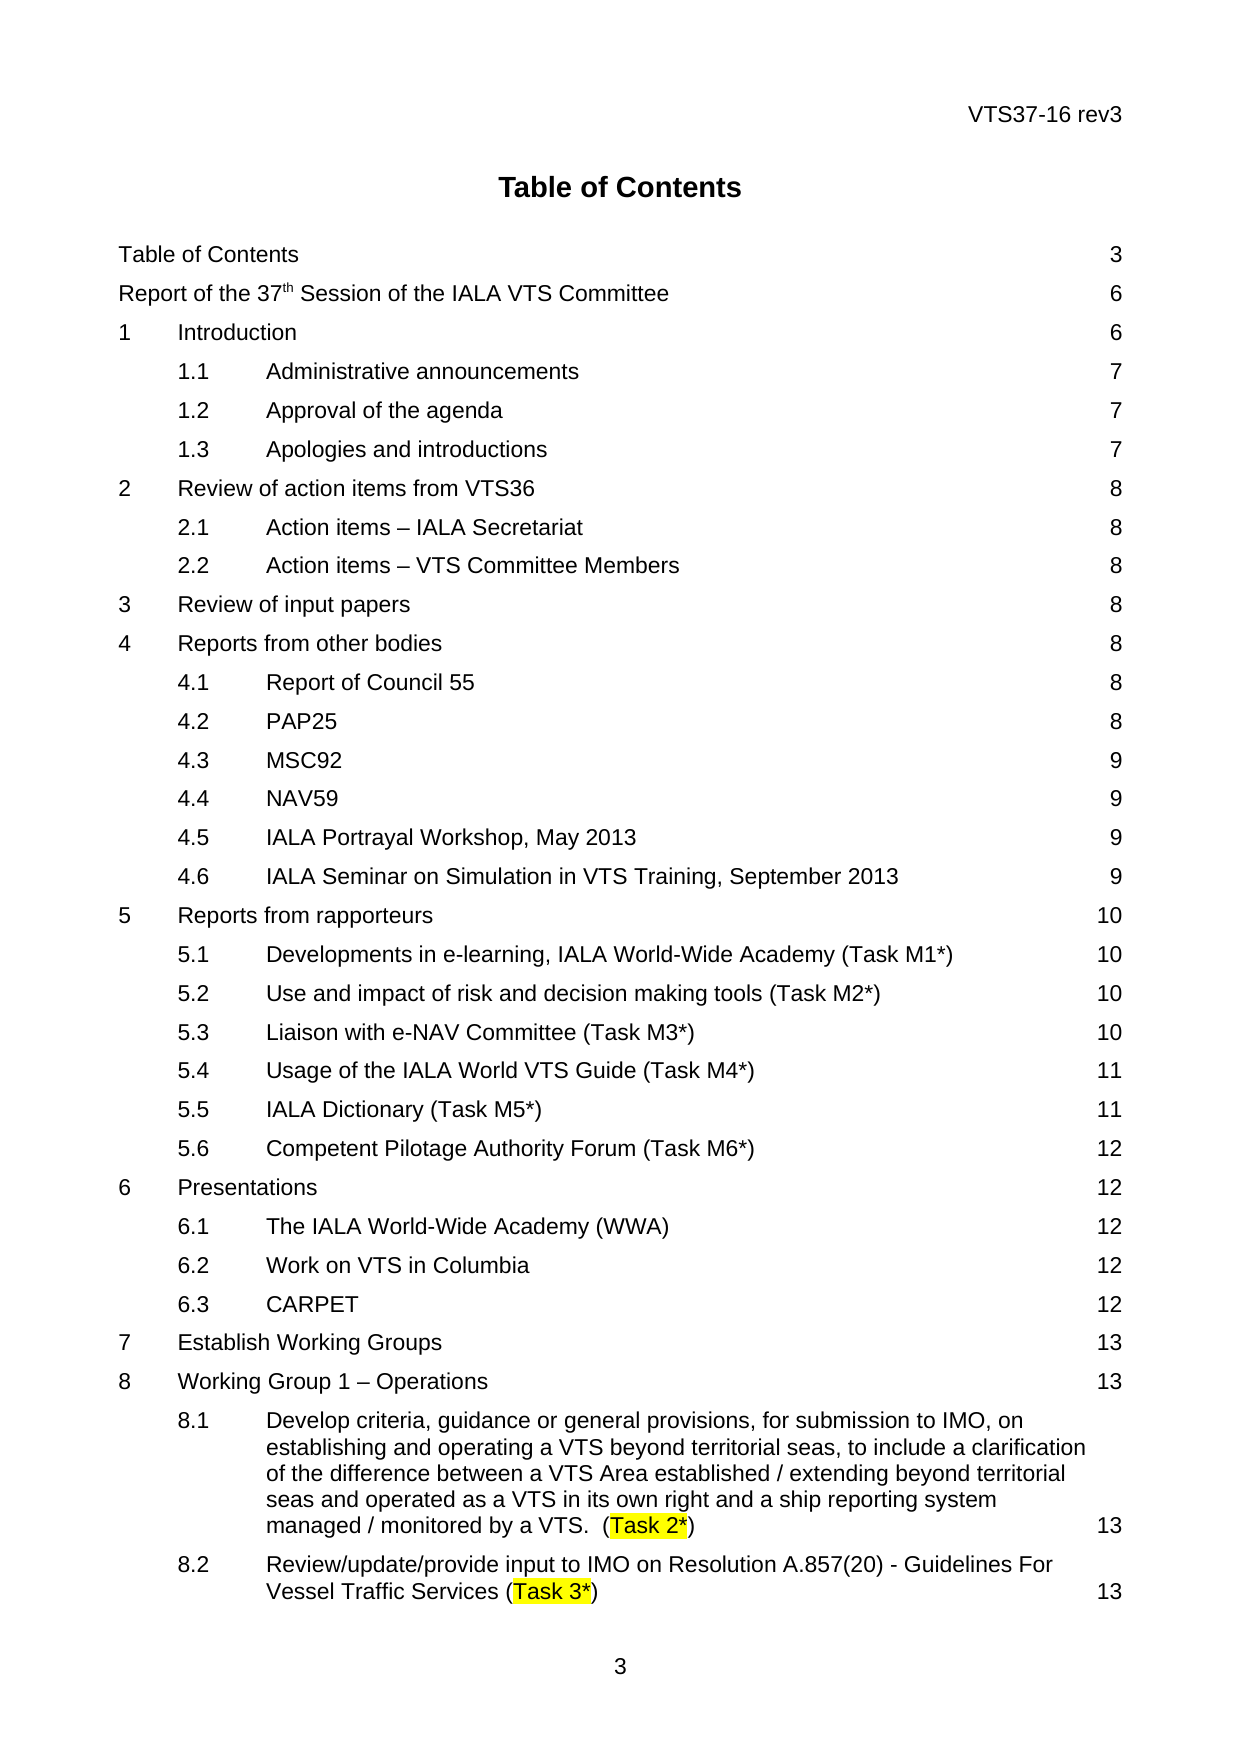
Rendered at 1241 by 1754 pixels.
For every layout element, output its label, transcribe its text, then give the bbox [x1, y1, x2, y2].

text 7 Establish Working Groups 13 [118, 1329, 1092, 1356]
text 5.5 IALA Dictionary (Task M5*) 11 [177, 1096, 1092, 1123]
text Report of the 37th Session of the IALA VTS Committee 6 [118, 280, 1092, 307]
text 6.1 The IALA World-Wide Academy (WWA) 12 [177, 1213, 1092, 1239]
text 1.2 Approval of the agenda 7 [177, 397, 1092, 423]
text 6.3 CARPET 12 [177, 1291, 1092, 1317]
text 1.1 Administrative announcements 7 [177, 358, 1092, 384]
text Table of Contents 3 [118, 241, 1092, 268]
text 2.1 Action items – IALA Secretariat 8 [177, 513, 1092, 540]
text 5 Reports from rapporteurs 10 [118, 902, 1092, 928]
text 2.2 Action items – VTS Committee Members 8 [177, 552, 1092, 579]
text 5.6 Competent Pilotage Authority Forum (Task M6*) 12 [177, 1135, 1092, 1161]
text 6.2 Work on VTS in Columbia 12 [177, 1252, 1092, 1278]
text 5.2 Use and impact of risk and decision making tools (Task M2*) 10 [177, 980, 1092, 1006]
text 6 Presentations 12 [118, 1174, 1092, 1200]
text 8.1 Develop criteria, guidance or general provisions, for submission to IMO, on establishing and operating a VTS beyond territorial seas, to include a clarification of the difference between a VTS Area established / extending beyond territorial seas and operated as a VTS in its own right and a ship reporting system managed / monitored by a VTS. (Task 2*) 13 [177, 1407, 1092, 1539]
text 4 Reports from other bodies 8 [118, 630, 1092, 656]
text 8.2 Review/update/provide input to IMO on Resolution A.857(20) - Guidelines For Vessel Traffic Services (Task 3*) 13 [177, 1551, 1092, 1604]
text 4.6 IALA Seminar on Simulation in VTS Training, September 2013 9 [177, 863, 1092, 889]
text 3 Review of input papers 8 [118, 591, 1092, 617]
text 8 Working Group 1 – Operations 13 [118, 1368, 1092, 1394]
text 5.1 Developments in e-learning, IALA World-Wide Academy (Task M1*) 10 [177, 941, 1092, 967]
text 4.2 PAP25 8 [177, 708, 1092, 734]
text 4.4 NAV59 9 [177, 785, 1092, 812]
text 4.1 Report of Council 55 8 [177, 669, 1092, 695]
text 1 Introduction 6 [118, 319, 1092, 346]
text 4.3 MSC92 9 [177, 747, 1092, 773]
title Table of Contents [118, 170, 1122, 204]
text 4.5 IALA Portrayal Workshop, May 2013 9 [177, 824, 1092, 851]
text 2 Review of action items from VTS36 8 [118, 474, 1092, 501]
text 5.4 Usage of the IALA World VTS Guide (Task M4*) 11 [177, 1057, 1092, 1084]
text 5.3 Liaison with e-NAV Committee (Task M3*) 10 [177, 1018, 1092, 1045]
text 1.3 Apologies and introductions 7 [177, 436, 1092, 462]
